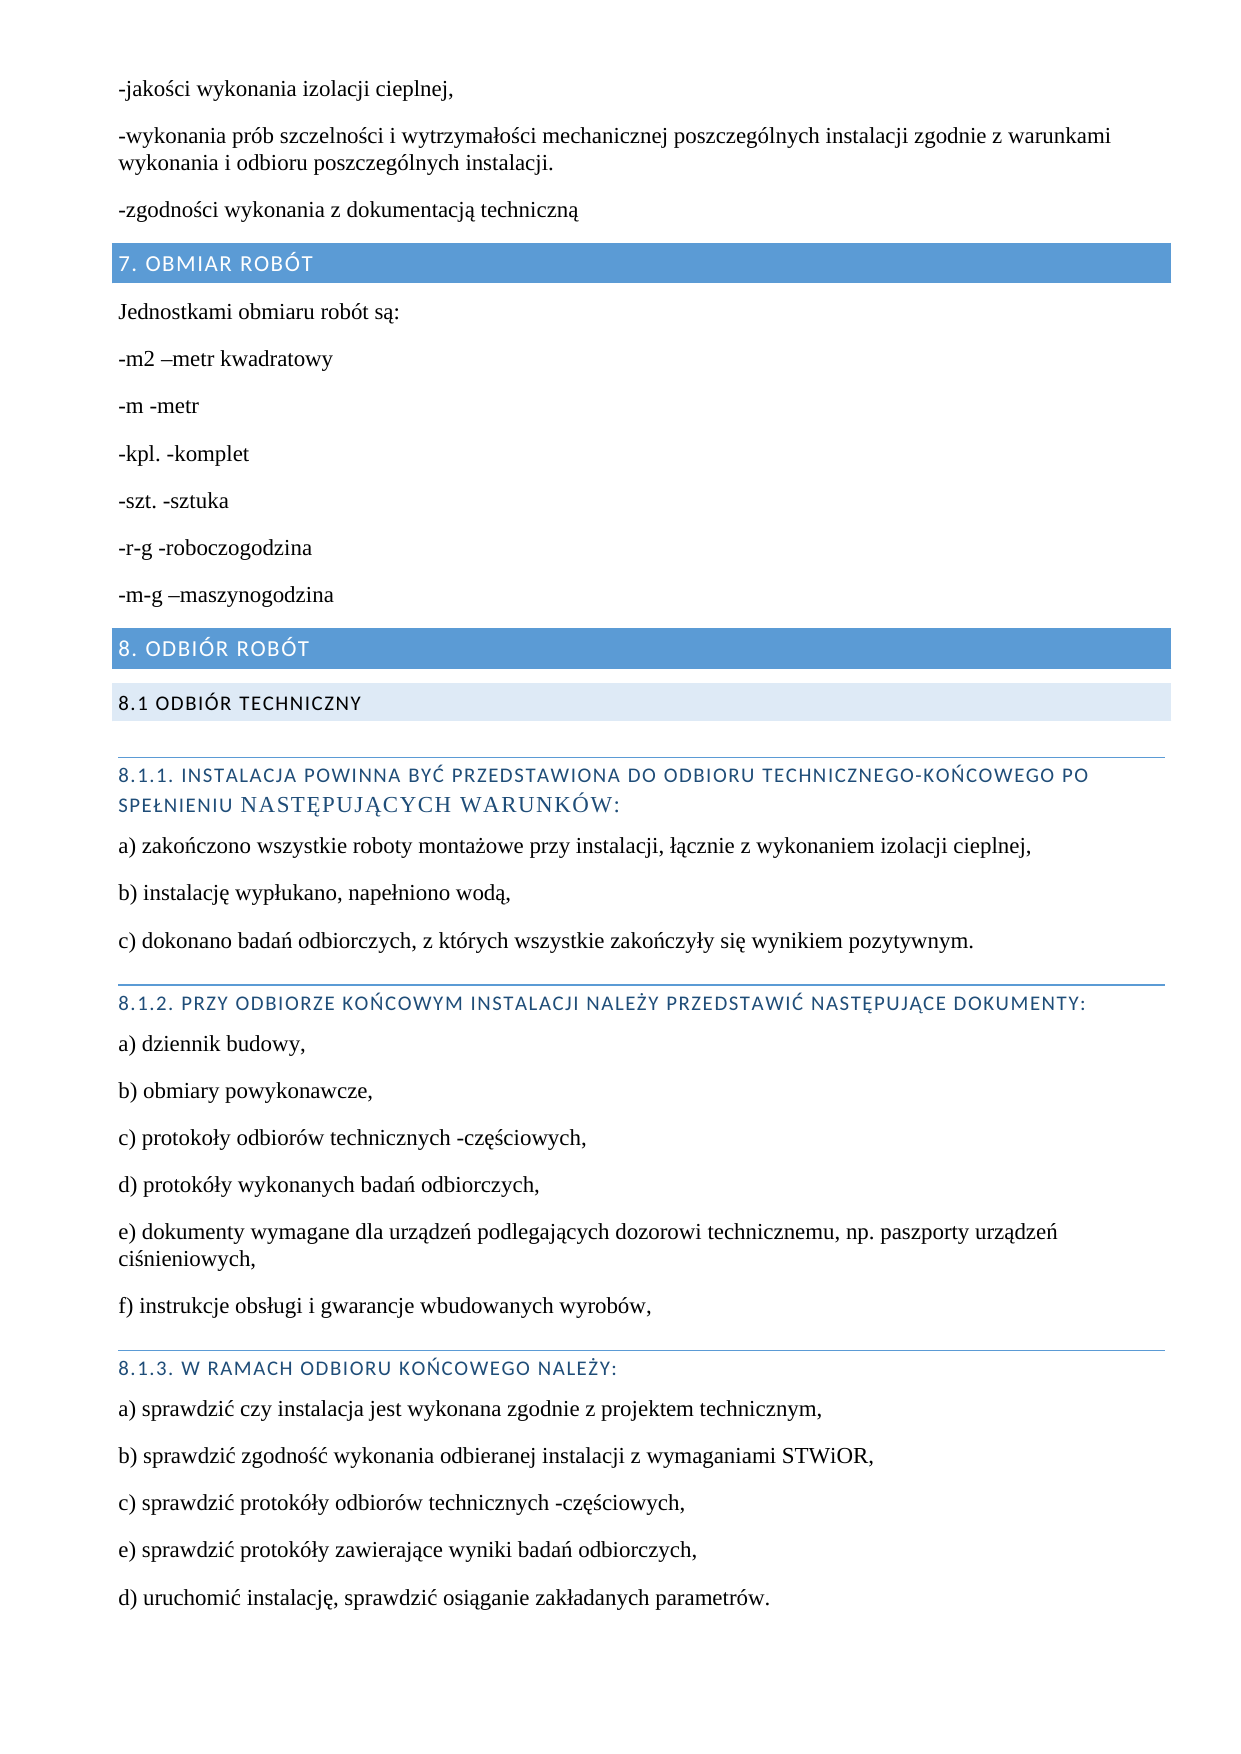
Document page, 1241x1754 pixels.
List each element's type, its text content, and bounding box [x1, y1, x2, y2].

subtitle 8.1.2. Przy odbiorze końcowym instalacji należy przedstawić następujące dokumenty: [118, 986, 1165, 1015]
text -m-g –maszynogodzina [118, 581, 1165, 607]
subtitle 8.1 Odbiór techniczny [118, 690, 1165, 715]
subtitle 8. ODBIÓR ROBÓT [118, 635, 1165, 663]
text e) dokumenty wymagane dla urządzeń podlegających dozorowi technicznemu, np. paszporty urządzeń ciśnieniowych, [118, 1218, 1165, 1271]
text -jakości wykonania izolacji cieplnej, [118, 75, 1165, 101]
text c) protokoły odbiorów technicznych -częściowych, [118, 1124, 1165, 1150]
text Jednostkami obmiaru robót są: [118, 298, 1165, 324]
text a) sprawdzić czy instalacja jest wykonana zgodnie z projektem technicznym, [118, 1395, 1165, 1421]
text -m2 –metr kwadratowy [118, 345, 1165, 372]
text -m -metr [118, 392, 1165, 419]
text d) protokóły wykonanych badań odbiorczych, [118, 1171, 1165, 1197]
text -zgodności wykonania z dokumentacją techniczną [118, 196, 1165, 222]
text -wykonania prób szczelności i wytrzymałości mechanicznej poszczególnych instalacji zgodnie z warunkami wykonania i odbioru poszczególnych instalacji. [118, 122, 1165, 175]
text -r-g -roboczogodzina [118, 534, 1165, 560]
text a) zakończono wszystkie roboty montażowe przy instalacji, łącznie z wykonaniem izolacji cieplnej, [118, 832, 1165, 859]
text -szt. -sztuka [118, 487, 1165, 513]
text b) sprawdzić zgodność wykonania odbieranej instalacji z wymaganiami STWiOR, [118, 1442, 1165, 1468]
subtitle 8.1.1. Instalacja powinna być przedstawiona do odbioru technicznego-końcowego po spełnieniu następujących warunków: [118, 758, 1165, 818]
text a) dziennik budowy, [118, 1029, 1165, 1056]
text e) sprawdzić protokóły zawierające wyniki badań odbiorczych, [118, 1536, 1165, 1563]
subtitle 8.1.3. W ramach odbioru końcowego należy: [118, 1351, 1165, 1381]
text b) obmiary powykonawcze, [118, 1077, 1165, 1103]
text d) uruchomić instalację, sprawdzić osiąganie zakładanych parametrów. [118, 1583, 1165, 1610]
text -kpl. -komplet [118, 439, 1165, 466]
text c) dokonano badań odbiorczych, z których wszystkie zakończyły się wynikiem pozytywnym. [118, 927, 1165, 953]
subtitle 7. OBMIAR ROBÓT [118, 249, 1165, 277]
text f) instrukcje obsługi i gwarancje wbudowanych wyrobów, [118, 1292, 1165, 1318]
text b) instalację wypłukano, napełniono wodą, [118, 879, 1165, 906]
text c) sprawdzić protokóły odbiorów technicznych -częściowych, [118, 1489, 1165, 1516]
